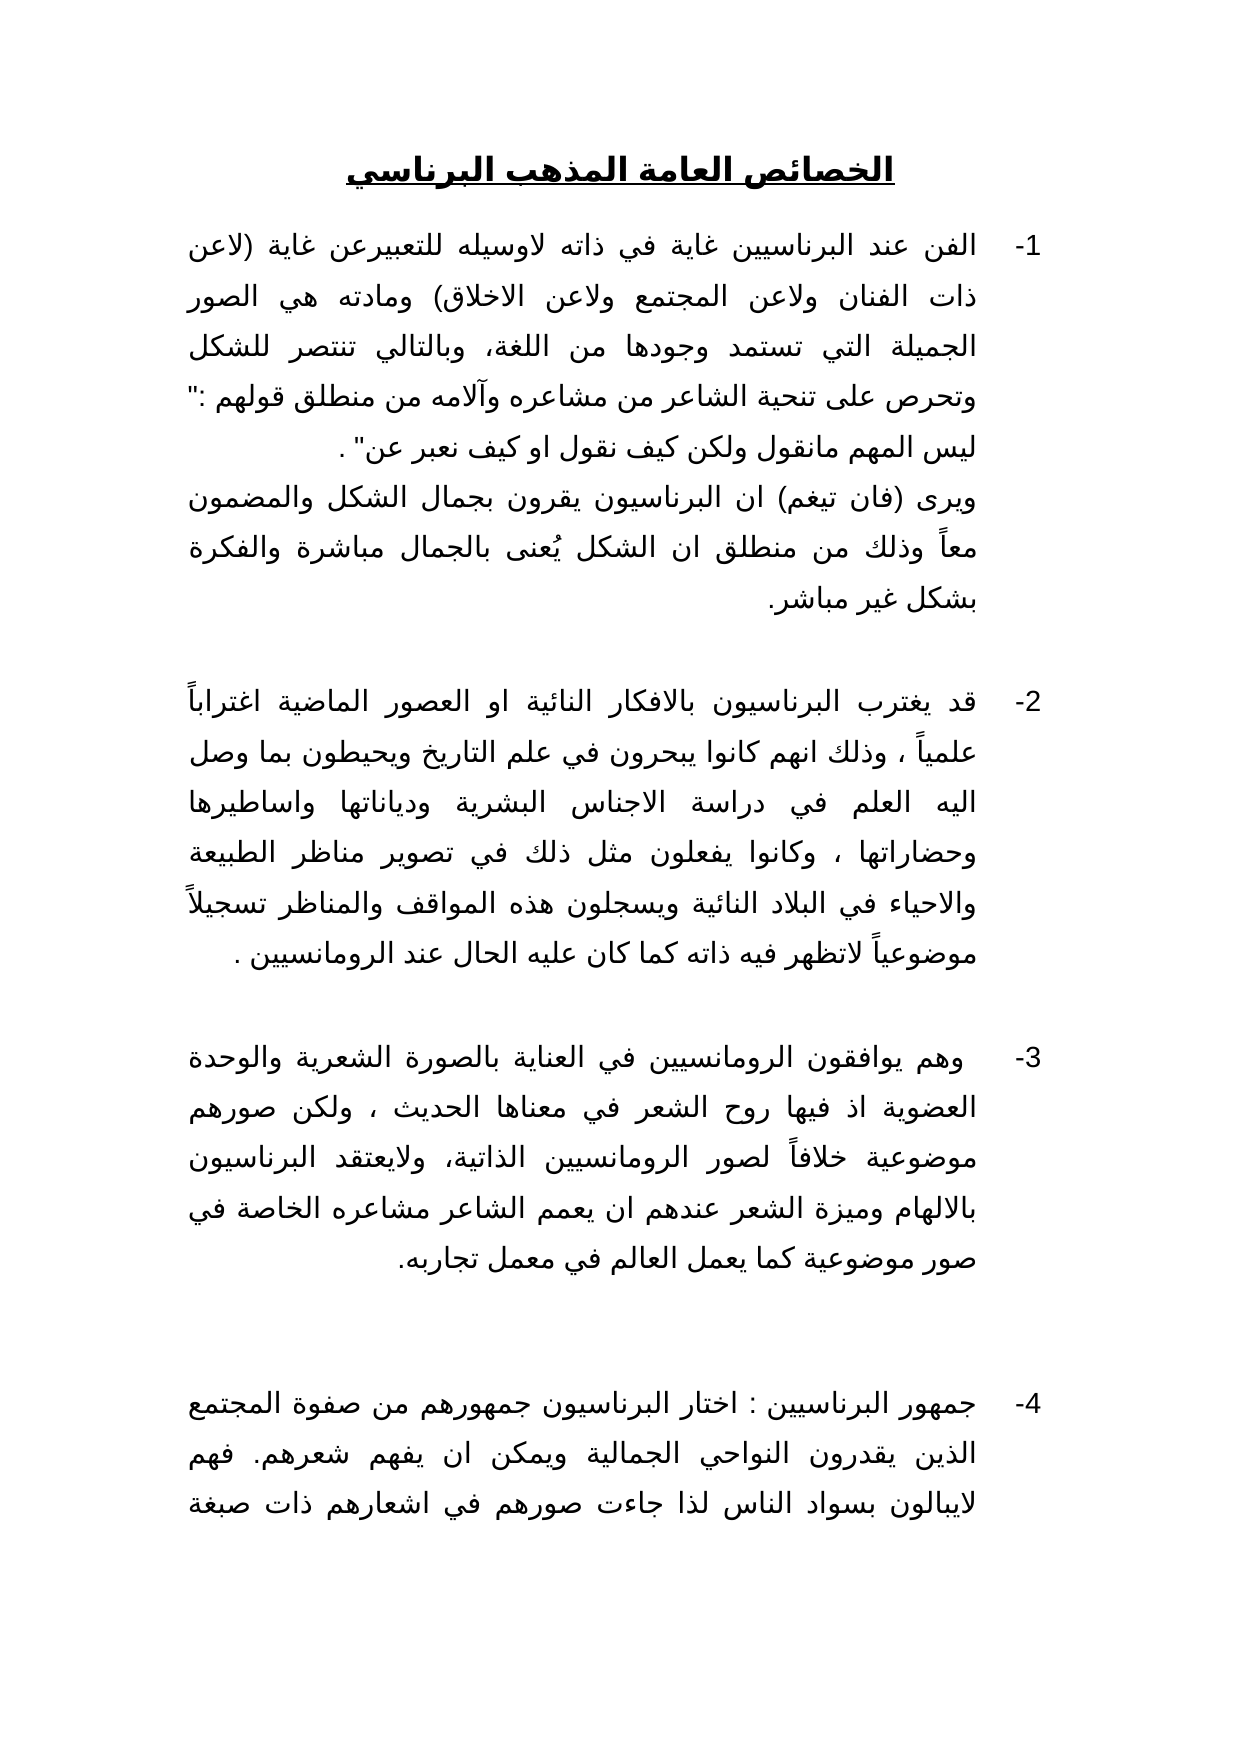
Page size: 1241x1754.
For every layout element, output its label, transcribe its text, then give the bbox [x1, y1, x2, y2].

list ويرى (فان تيغم) ان البرناسيون يقرون بجمال الشكل والمضمون معاً وذلك من منطلق ان الشكل يُعنى بالجمال مباشرة والفكرة بشكل غير مباشر. [187, 480, 978, 614]
list الفن عند البرناسيين غاية في ذاته لاوسيله للتعبيرعن غاية (لاعن ذات الفنان ولاعن المجتمع ولاعن الاخلاق) ومادته هي الصور الجميلة التي تستمد وجودها من اللغة، وبالتالي تنتصر للشكل وتحرص على تنحية الشاعر من مشاعره وآلامه من منطلق قولهم :" ليس المهم مانقول ولكن كيف نقول او كيف نعبر عن" . [187, 228, 1015, 463]
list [187, 1386, 1015, 1520]
list قد يغترب البرناسيون بالافكار النائية او العصور الماضية اغتراباً علمياً ، وذلك انهم كانوا يبحرون في علم التاريخ ويحيطون بما وصل اليه العلم في دراسة الاجناس البشرية ودياناتها واساطيرها وحضاراتها ، وكانوا يفعلون مثل ذلك في تصوير مناظر الطبيعة والاحياء في البلاد النائية ويسجلون هذه المواقف والمناظر تسجيلاً موضوعياً لاتظهر فيه ذاته كما كان عليه الحال عند الرومانسيين . [187, 684, 1015, 969]
text الخصائص العامة المذهب البرناسي [187, 150, 1053, 188]
list وهم يوافقون الرومانسيين في العناية بالصورة الشعرية والوحدة العضوية اذ فيها روح الشعر في معناها الحديث ، ولكن صورهم موضوعية خلافاً لصور الرومانسيين الذاتية، ولايعتقد البرناسيون بالالهام وميزة الشعر عندهم ان يعمم الشاعر مشاعره الخاصة في صور موضوعية كما يعمل العالم في معمل تجاربه. [187, 1040, 1015, 1274]
